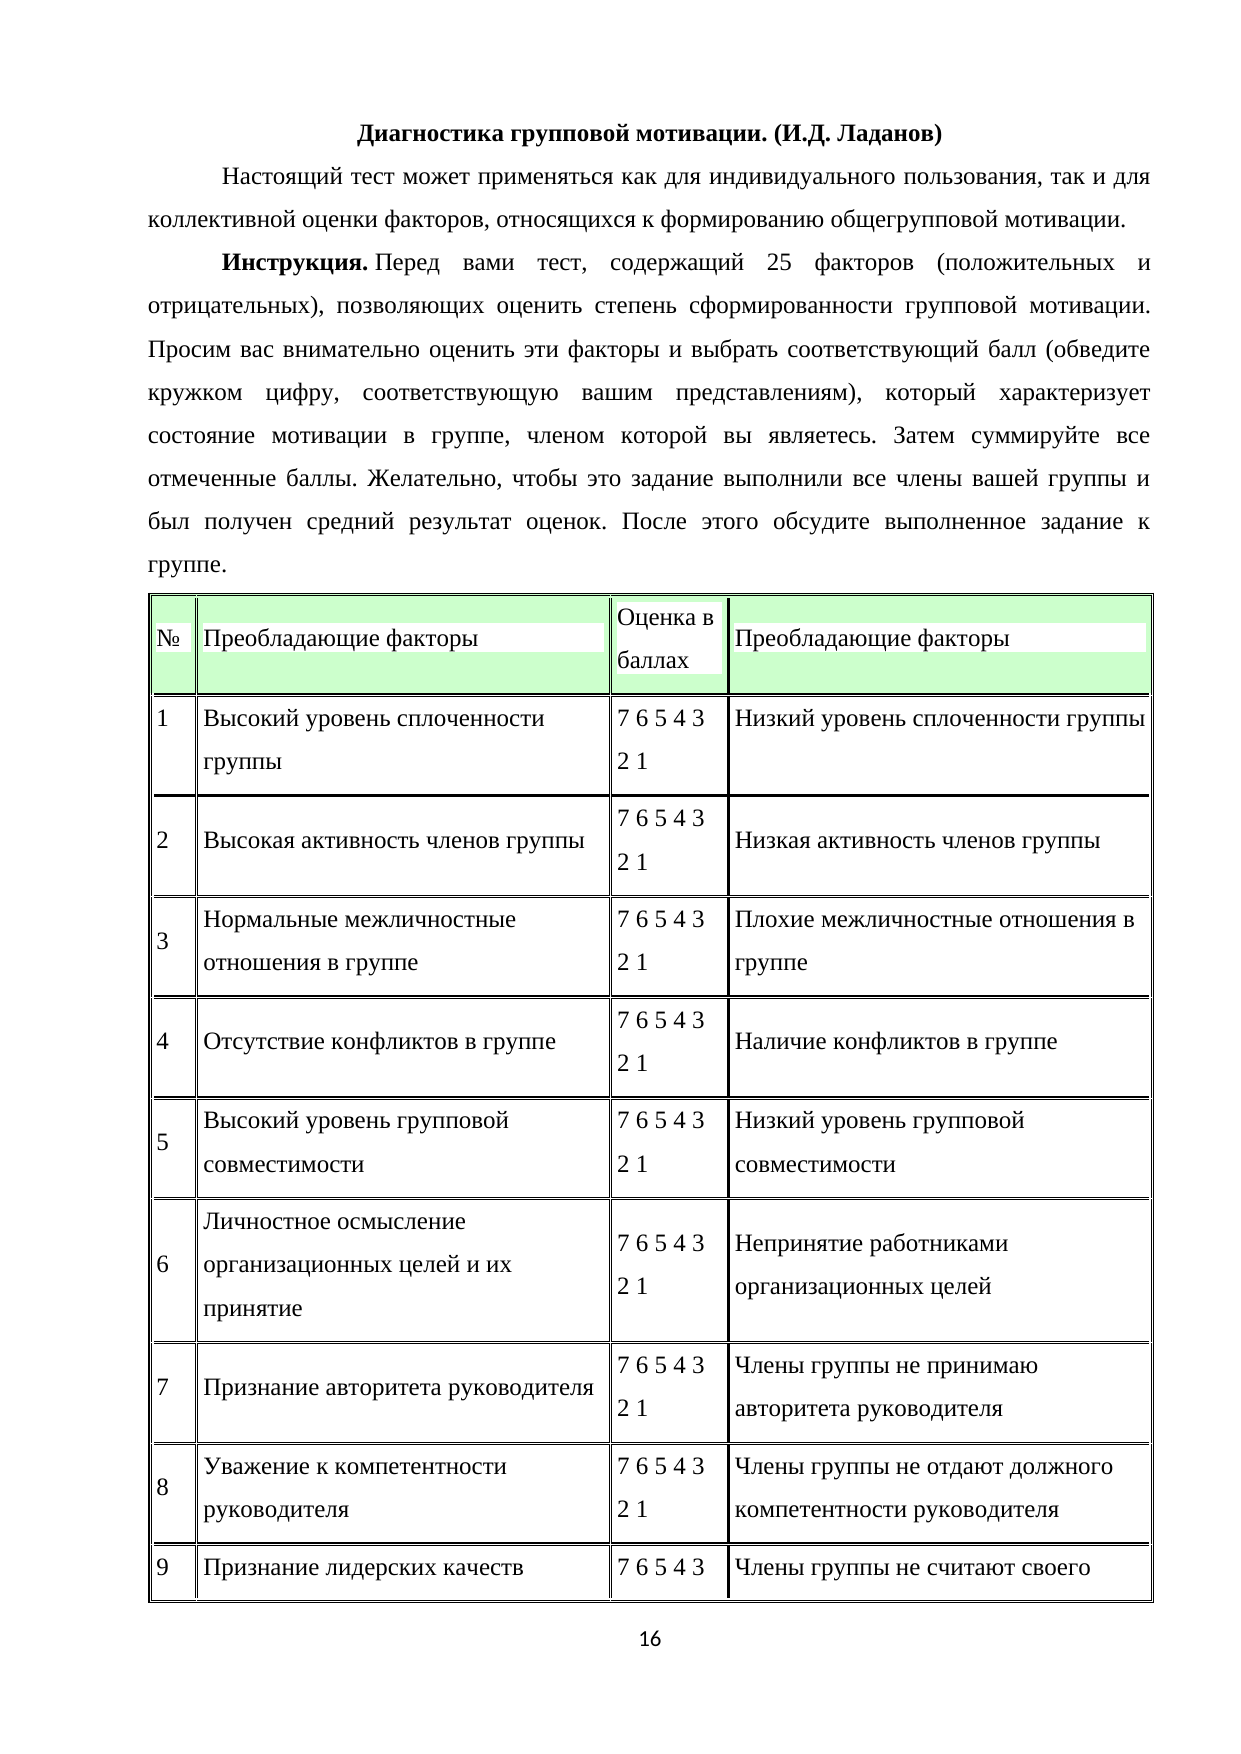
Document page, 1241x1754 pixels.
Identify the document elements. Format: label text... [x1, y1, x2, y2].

table_cell 6 [150, 1197, 197, 1341]
table_cell 5 [152, 1096, 195, 1197]
table_header Преобладающие факторы [728, 596, 1151, 693]
table_cell 7 6 5 4 3 2 1 [611, 1546, 728, 1600]
text Диагностика групповой мотивации. (И.Д. Ладанов) [148, 118, 1152, 147]
table_cell Непринятие работниками организационных целей [728, 1197, 1152, 1341]
table_cell 7 6 5 4 3 2 1 [612, 898, 727, 995]
table_cell Высокий уровень групповой совместимости [198, 1100, 609, 1197]
table_cell 2 [152, 794, 195, 895]
table_cell Нормальные межличностные отношения в группе [198, 898, 609, 995]
table_cell 7 6 5 4 3 2 1 [612, 797, 727, 895]
table_cell 7 [150, 1341, 197, 1441]
table_cell 3 [150, 895, 197, 995]
table_cell 8 [152, 1441, 195, 1542]
text Настоящий тест может применяться как для индивидуального пользования, так и для коллективной оценки факторов, относящихся к формированию общегрупповой мотивации. [148, 161, 1152, 233]
table_cell 7 6 5 4 3 2 1 [612, 697, 727, 794]
table_cell 4 [152, 995, 195, 1096]
table_cell 7 6 5 4 3 2 1 [612, 1200, 727, 1341]
table_cell Уважение к компетентности руководителя [198, 1445, 609, 1542]
table_header Преобладающие факторы [197, 596, 611, 693]
table_header № [152, 596, 197, 693]
table_cell 7 6 5 4 3 2 1 [612, 999, 727, 1096]
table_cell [728, 1542, 1151, 1600]
table_cell 9 [152, 1542, 197, 1600]
table_cell Личностное осмысление организационных целей и их принятие [198, 1200, 609, 1341]
text Инструкция. Перед вами тест, содержащий 25 факторов (положительных и отрицательных), позволяющих оценить степень сформированности групповой мотивации. Просим вас внимательно оценить эти факторы и выбрать соответствующий балл (обведите кружком цифру, соответствующую вашим представлениям), который характеризует состояние мотивации в группе, членом которой вы являетесь. Затем суммируйте все отмеченные баллы. Желательно, чтобы это задание выполнили все члены вашей группы и был получен средний результат оценок. После этого обсудите выполненное задание к группе. [148, 247, 1152, 578]
table_cell Члены группы не отдают должного компетентности руководителя [730, 1441, 1151, 1542]
table_cell Наличие конфликтов в группе [730, 995, 1151, 1096]
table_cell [197, 1546, 611, 1600]
table_cell Плохие межличностные отношения в группе [728, 895, 1152, 995]
table_cell Отсутствие конфликтов в группе [198, 999, 609, 1096]
table_cell 1 [152, 693, 195, 794]
table_cell 7 6 5 4 3 2 1 [612, 1445, 727, 1542]
table_cell Высокая активность членов группы [198, 797, 609, 895]
table_cell Низкая активность членов группы [730, 794, 1151, 895]
table_cell Низкий уровень групповой совместимости [730, 1096, 1151, 1197]
table_cell Низкий уровень сплоченности группы [730, 693, 1151, 794]
table_cell Высокий уровень сплоченности группы [198, 697, 609, 794]
table_cell 7 6 5 4 3 2 1 [612, 1344, 727, 1441]
table_cell 7 6 5 4 3 2 1 [612, 1100, 727, 1197]
table_cell Признание авторитета руководителя [198, 1344, 609, 1441]
table_header Оценка в баллах [611, 596, 728, 693]
table_cell Члены группы не принимаю авторитета руководителя [728, 1341, 1152, 1441]
